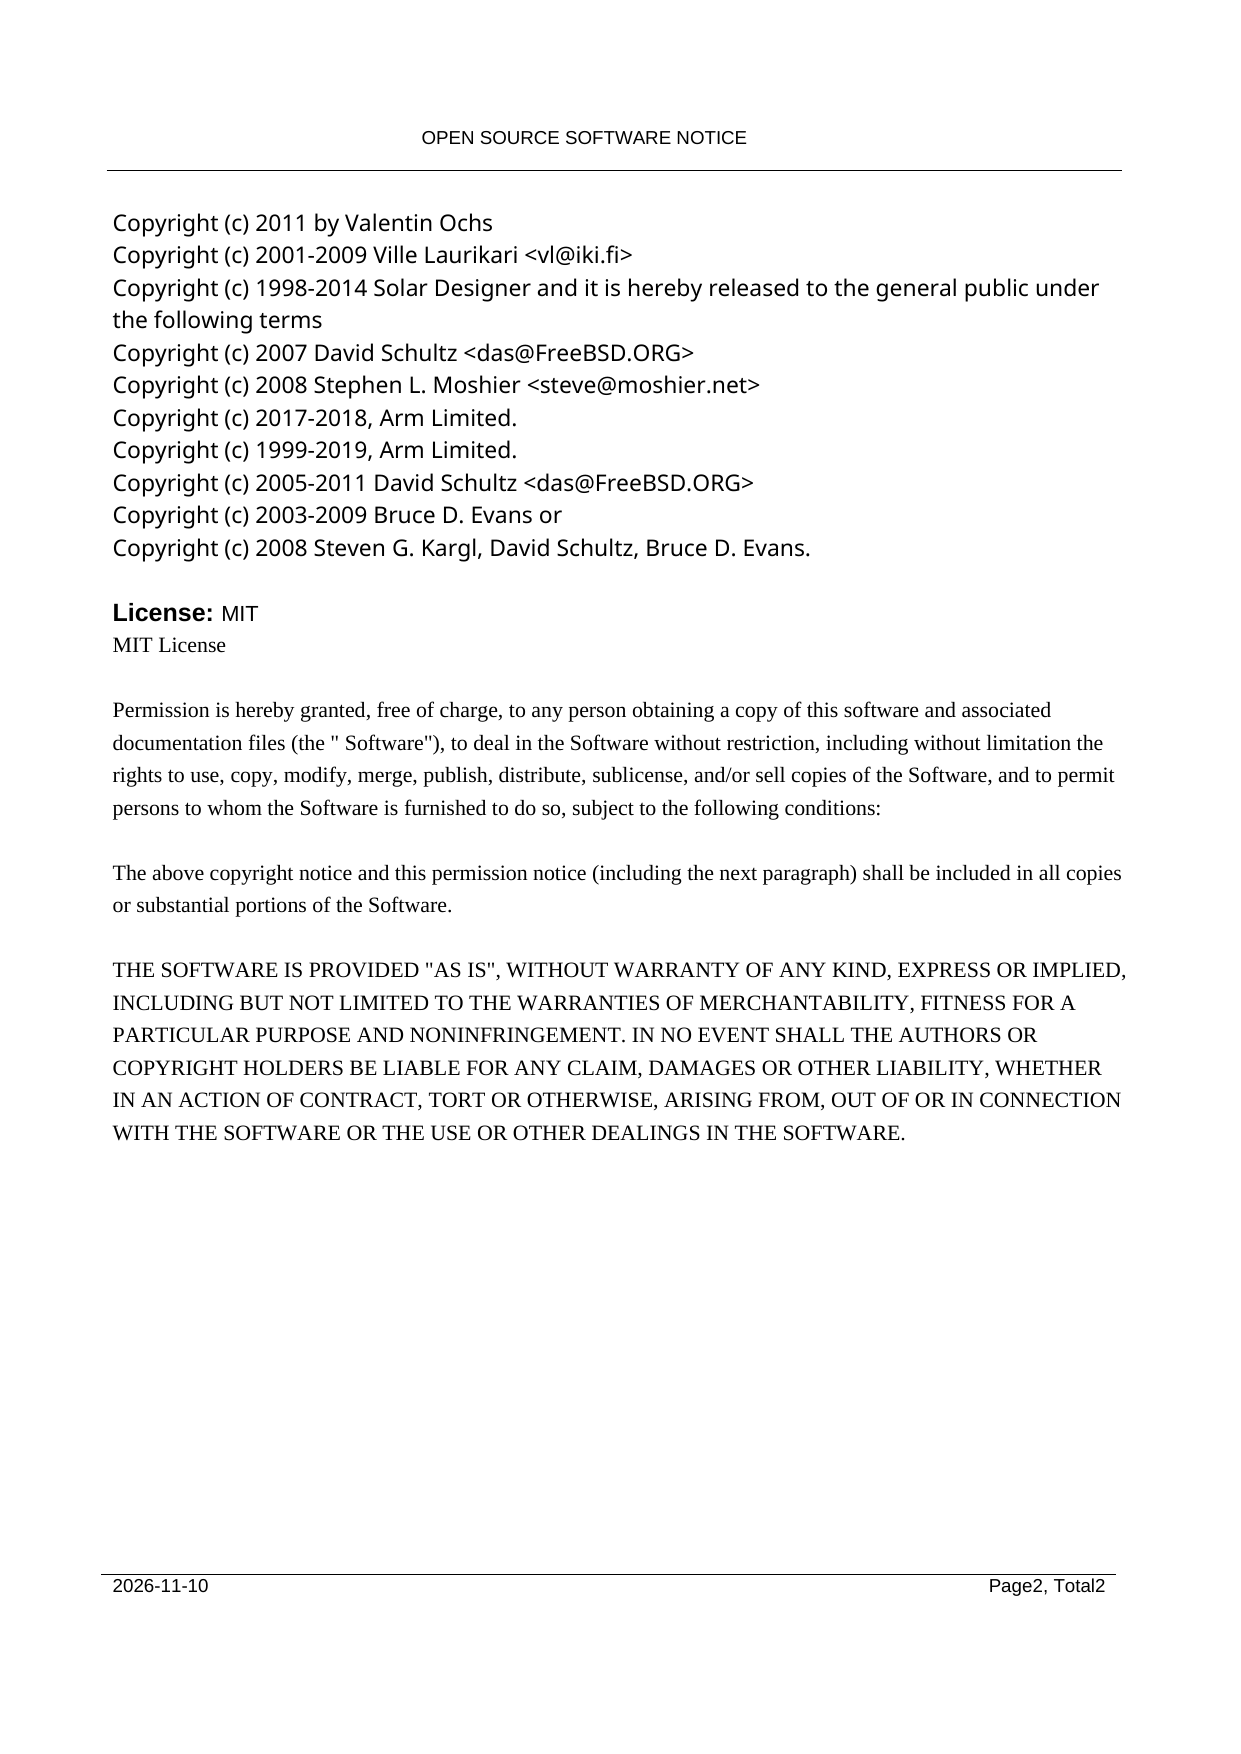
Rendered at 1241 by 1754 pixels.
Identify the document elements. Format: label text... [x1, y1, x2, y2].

text MIT License Permission is hereby granted, free of charge, to any person obtaining a copy of this software and associated documentation files (the " Software"), to deal in the Software without restriction, including without limitation the rights to use, copy, modify, merge, publish, distribute, sublicense, and/or sell copies of the Software, and to permit persons to whom the Software is furnished to do so, subject to the following conditions: The above copyright notice and this permission notice (including the next paragraph) shall be included in all copies or substantial portions of the Software. THE SOFTWARE IS PROVIDED "AS IS", WITHOUT WARRANTY OF ANY KIND, EXPRESS OR IMPLIED, INCLUDING BUT NOT LIMITED TO THE WARRANTIES OF MERCHANTABILITY, FITNESS FOR A PARTICULAR PURPOSE AND NONINFRINGEMENT. IN NO EVENT SHALL THE AUTHORS OR COPYRIGHT HOLDERS BE LIABLE FOR ANY CLAIM, DAMAGES OR OTHER LIABILITY, WHETHER IN AN ACTION OF CONTRACT, TORT OR OTHERWISE, ARISING FROM, OUT OF OR IN CONNECTION WITH THE SOFTWARE OR THE USE OR OTHER DEALINGS IN THE SOFTWARE. [112, 629, 1128, 1181]
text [112, 206, 1128, 596]
text License: MIT [112, 596, 1128, 629]
